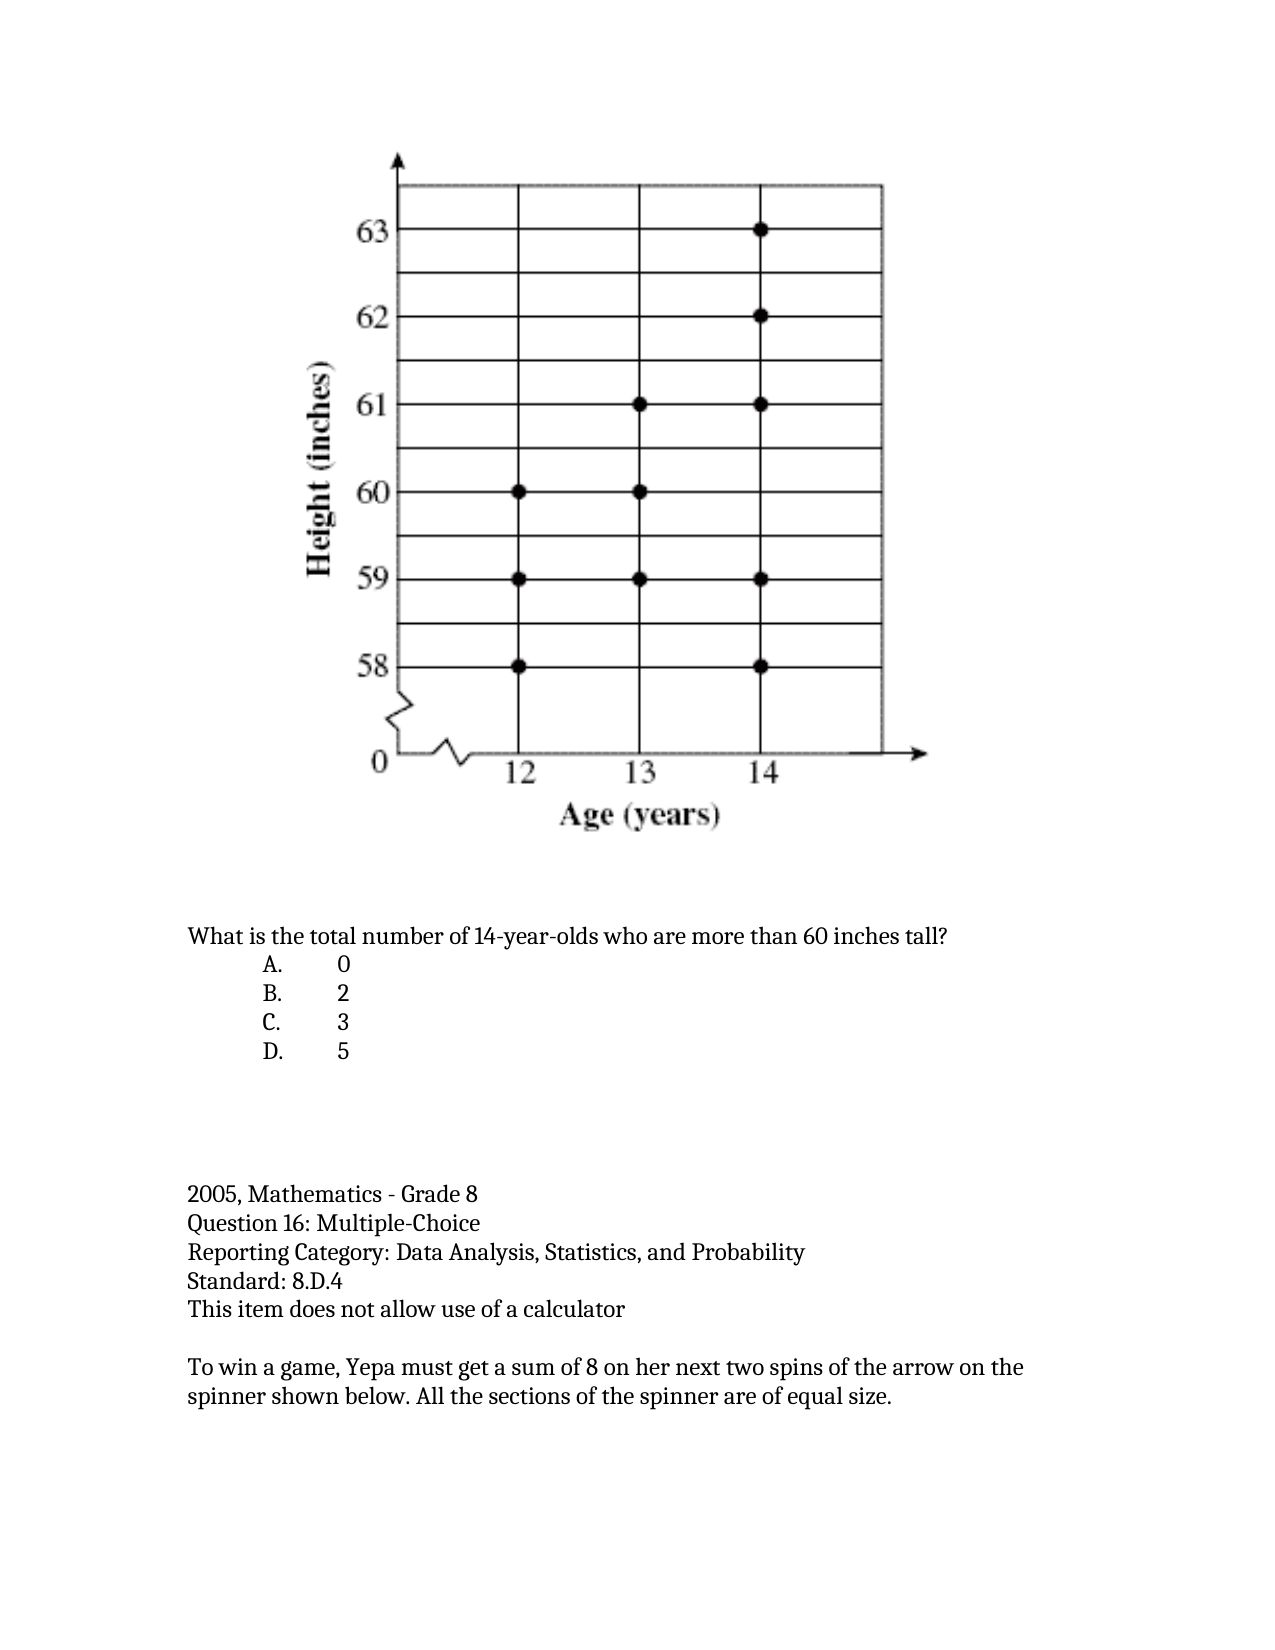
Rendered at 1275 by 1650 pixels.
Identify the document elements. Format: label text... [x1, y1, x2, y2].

text D. 5 [187, 1037, 1087, 1065]
text What is the total number of 14-year-olds who are more than 60 inches tall? [187, 922, 1087, 950]
text B. 2 [187, 979, 1087, 1008]
text Reporting Category: Data Analysis, Statistics, and Probability [187, 1238, 1087, 1267]
text A. 0 [187, 950, 1087, 979]
text Standard: 8.D.4 [187, 1267, 1087, 1295]
picture [303, 150, 931, 836]
text 2005, Mathematics - Grade 8 [187, 1180, 1087, 1209]
text To win a game, Yepa must get a sum of 8 on her next two spins of the arrow on the spinner shown below. All the sections of the spinner are of equal size. [187, 1353, 1087, 1410]
text C. 3 [187, 1008, 1087, 1037]
text Question 16: Multiple-Choice [187, 1209, 1087, 1238]
text This item does not allow use of a calculator [187, 1295, 1087, 1324]
